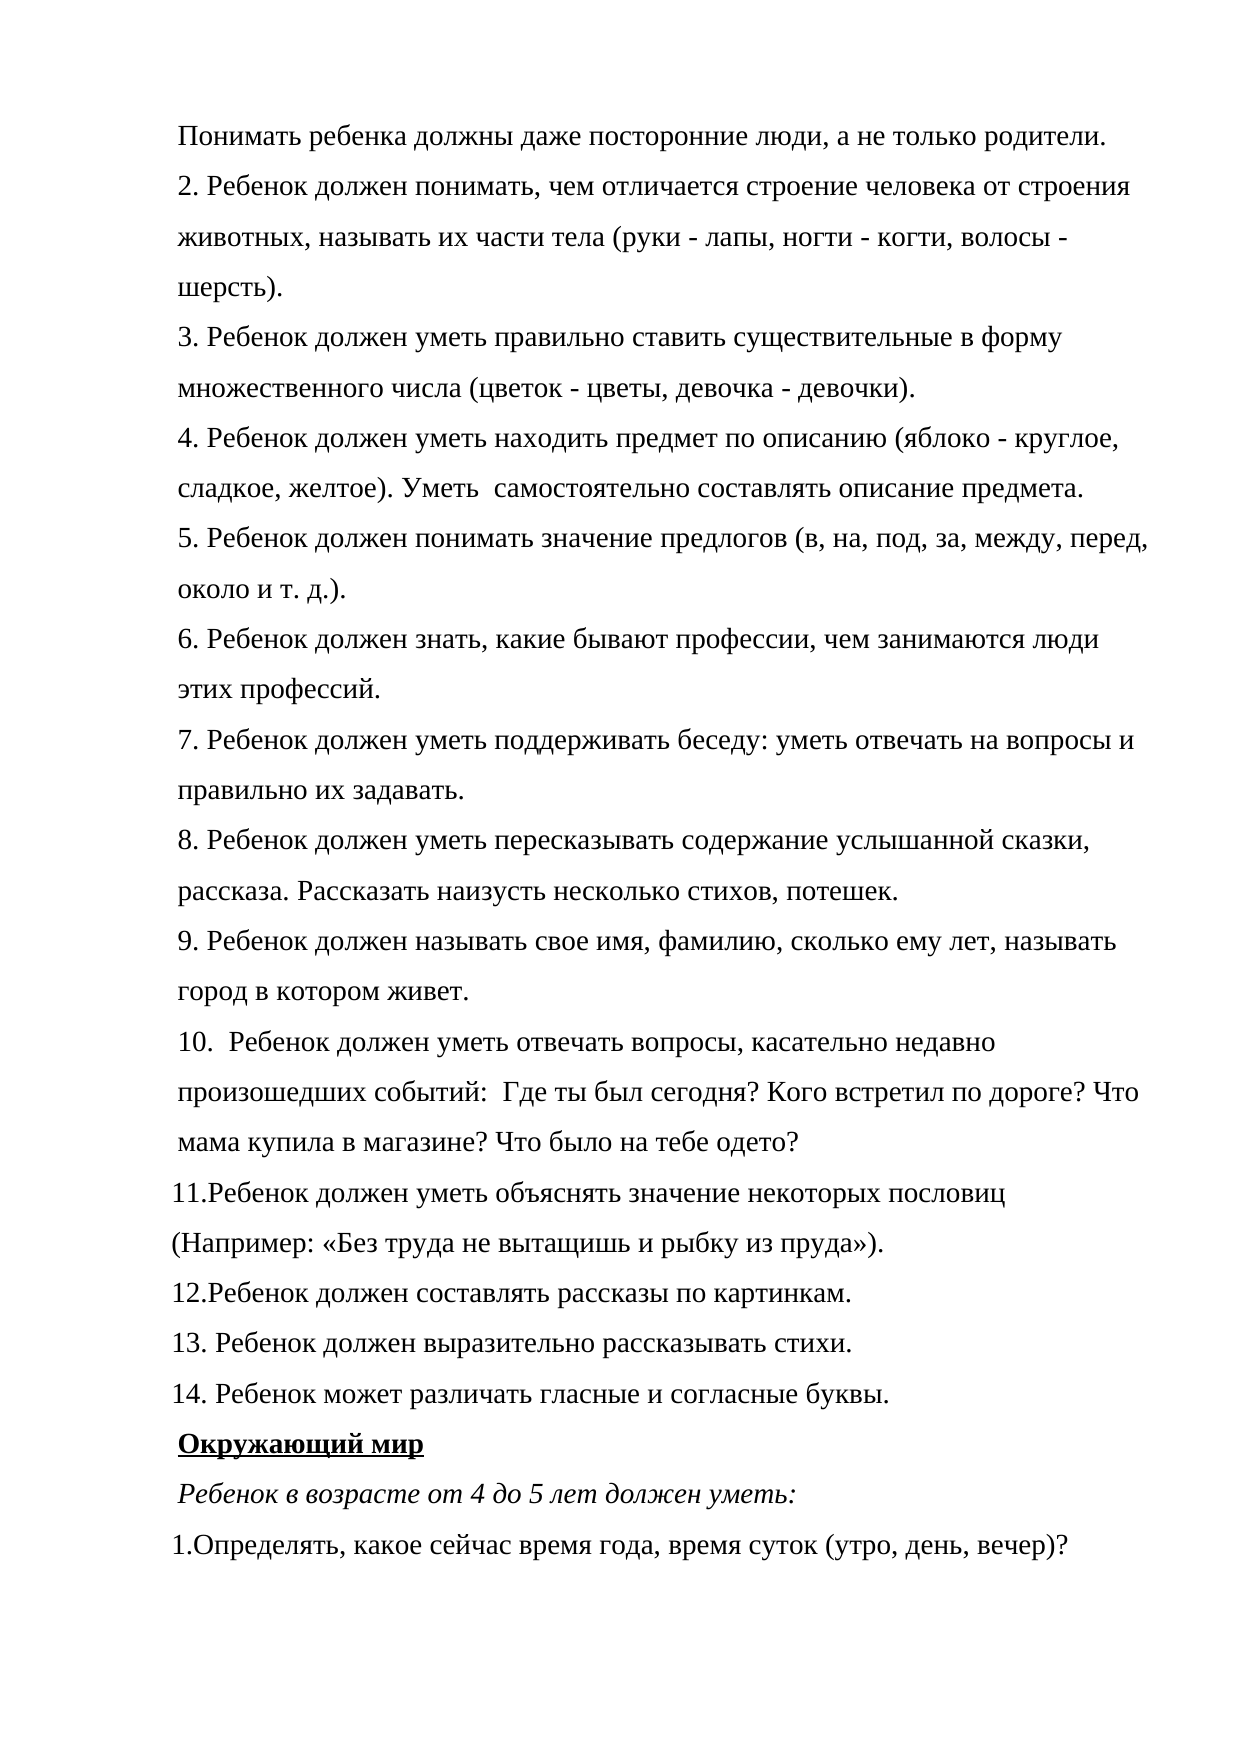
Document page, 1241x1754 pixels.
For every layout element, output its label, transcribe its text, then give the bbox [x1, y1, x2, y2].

text 13. Ребенок должен выразительно рассказывать стихи. [171, 1326, 1152, 1359]
text 14. Ребенок может различать гласные и согласные буквы. [171, 1376, 1152, 1409]
text 12.Ребенок должен составлять рассказы по картинкам. [171, 1275, 1152, 1309]
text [177, 118, 1152, 1158]
text 1.Определять, какое сейчас время года, время суток (утро, день, вечер)? [171, 1527, 1152, 1560]
text Окружающий мир Ребенок в возрасте от 4 до 5 лет должен уметь: [177, 1426, 1152, 1510]
text 11.Ребенок должен уметь объяснять значение некоторых пословиц (Например: «Без труда не вытащишь и рыбку из пруда»). [171, 1175, 1152, 1258]
